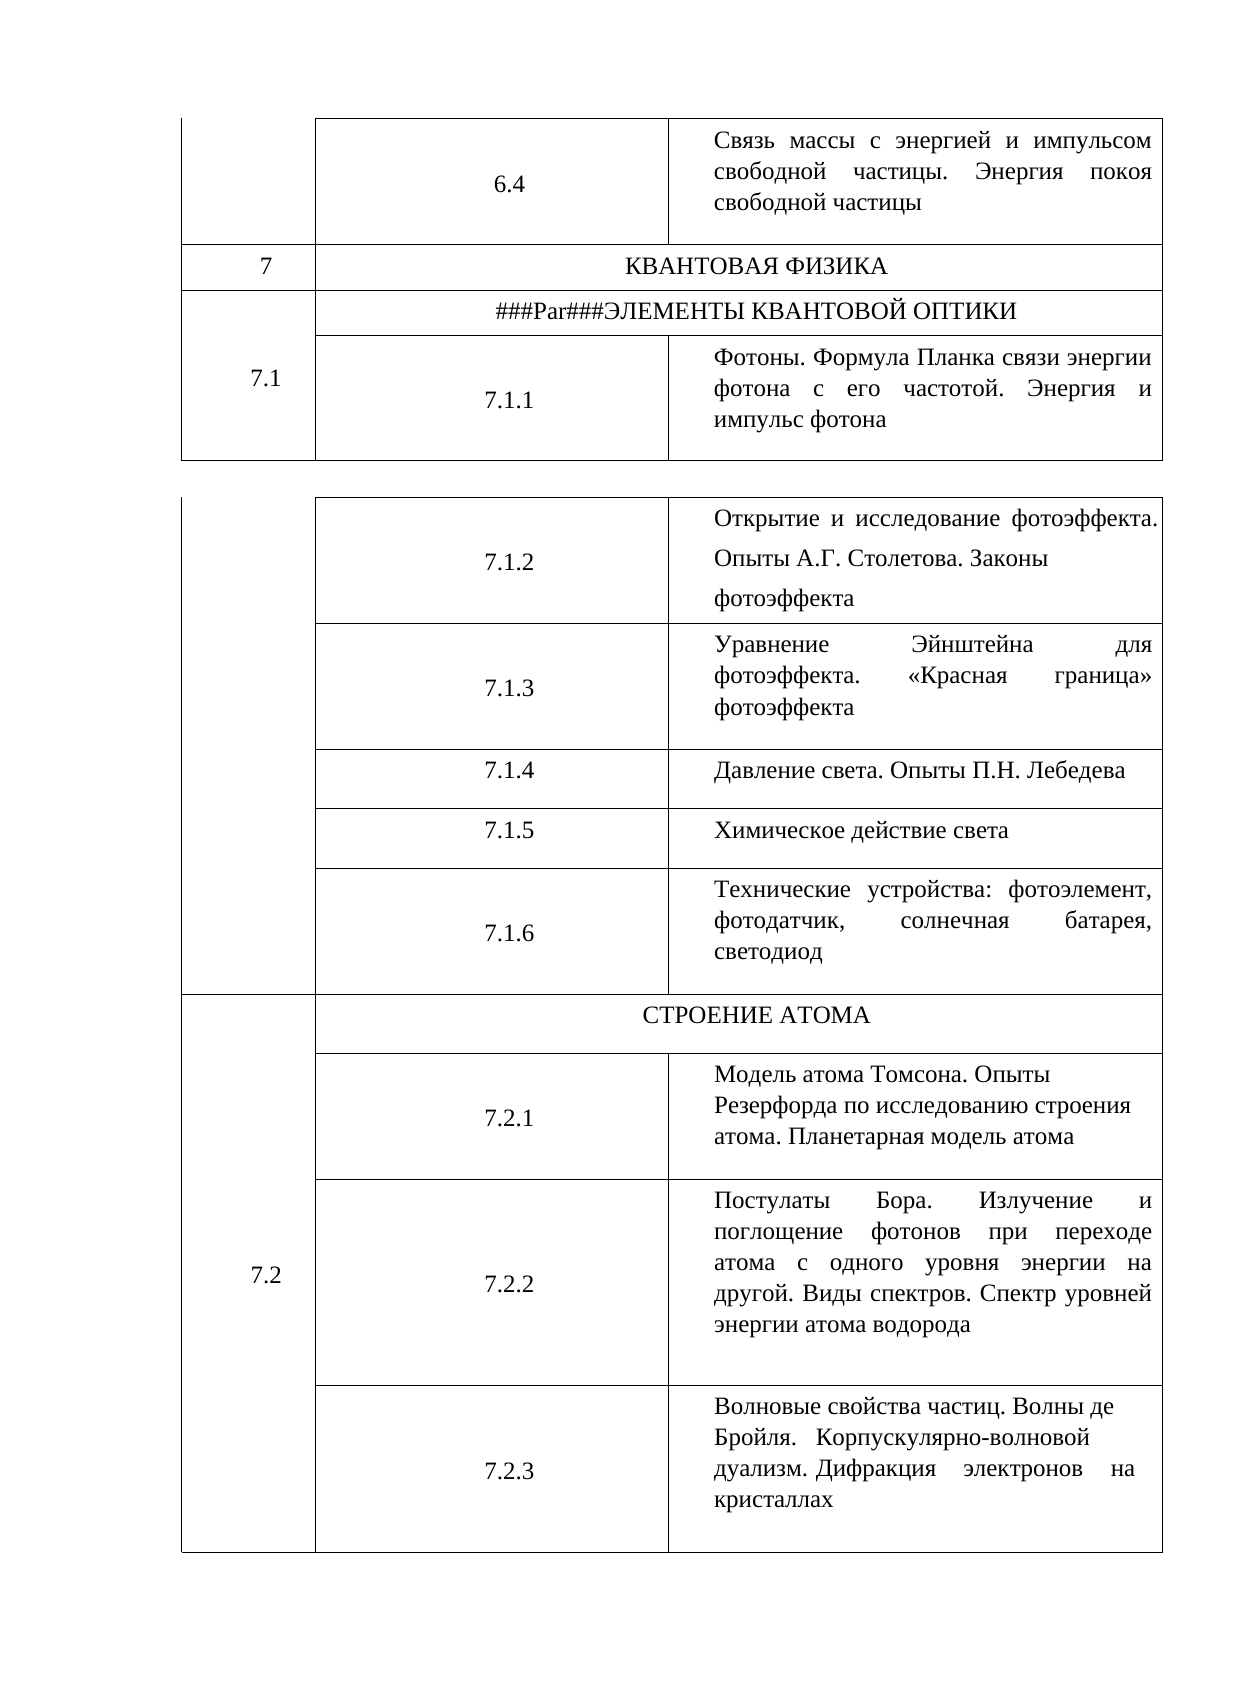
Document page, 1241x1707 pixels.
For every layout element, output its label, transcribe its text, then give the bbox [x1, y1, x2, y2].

table_cell 7.1.3 [316, 624, 642, 749]
table_cell [316, 995, 642, 1053]
table_cell [642, 1054, 668, 1179]
table_cell Модель атома Томсона. Опыты Резерфорда по исследованию строения атома. Планетарная модель атома [669, 1054, 1162, 1179]
table_cell 7.1.4 [316, 750, 642, 808]
table_cell 7.1.5 [316, 809, 642, 868]
table_cell [642, 869, 668, 994]
table_header [182, 497, 315, 994]
table_cell 6.4 [316, 119, 668, 244]
table_cell 7.2 [182, 995, 315, 1551]
table_cell Постулаты Бора. Излучение и поглощение фотонов при переходе атома с одного уровня энергии на другой. Виды спектров. Спектр уровней энергии атома водорода [669, 1180, 1162, 1385]
table_cell Давление света. Опыты П.Н. Лебедева [669, 750, 1162, 808]
table_cell Уравнение Эйнштейна для фотоэффекта. «Красная граница» фотоэффекта [669, 624, 1162, 749]
table_cell 7.1.6 [316, 869, 642, 994]
table_cell СТРОЕНИЕ АТОМА [642, 995, 1162, 1053]
table_cell [642, 1180, 668, 1385]
table_cell [642, 1386, 668, 1551]
table_cell Волновые свойства частиц. Волны де Бройля. Корпускулярно-волновой дуализм. Дифракция электронов на кристаллах [669, 1386, 1162, 1551]
table_cell 7.2.1 [316, 1054, 642, 1179]
table_cell 7.2.3 [316, 1386, 642, 1551]
table_cell 7.2.2 [316, 1180, 642, 1385]
table_cell Связь массы с энергией и импульсом свободной частицы. Энергия покоя свободной частицы [669, 119, 1162, 244]
table_cell 7 [182, 245, 315, 290]
table_header Открытие и исследование фотоэффекта. Опыты А.Г. Столетова. Законы фотоэффекта [669, 498, 1162, 623]
table_header 7.1.2 [316, 498, 642, 623]
table_cell Технические устройства: фотоэлемент, фотодатчик, солнечная батарея, светодиод [669, 869, 1162, 994]
table_cell [642, 809, 668, 868]
table_header [642, 498, 668, 623]
table_cell [642, 750, 668, 808]
table_cell 7.1 [182, 291, 315, 460]
table_cell [642, 624, 668, 749]
table_cell ###Par###ЭЛЕМЕНТЫ КВАНТОВОЙ ОПТИКИ [316, 291, 1162, 335]
table_cell 7.1.1 [316, 336, 668, 460]
table_cell Химическое действие света [669, 809, 1162, 868]
table_cell Фотоны. Формула Планка связи энергии фотона с его частотой. Энергия и импульс фотона [669, 336, 1162, 460]
table_cell КВАНТОВАЯ ФИЗИКА [316, 245, 1162, 290]
